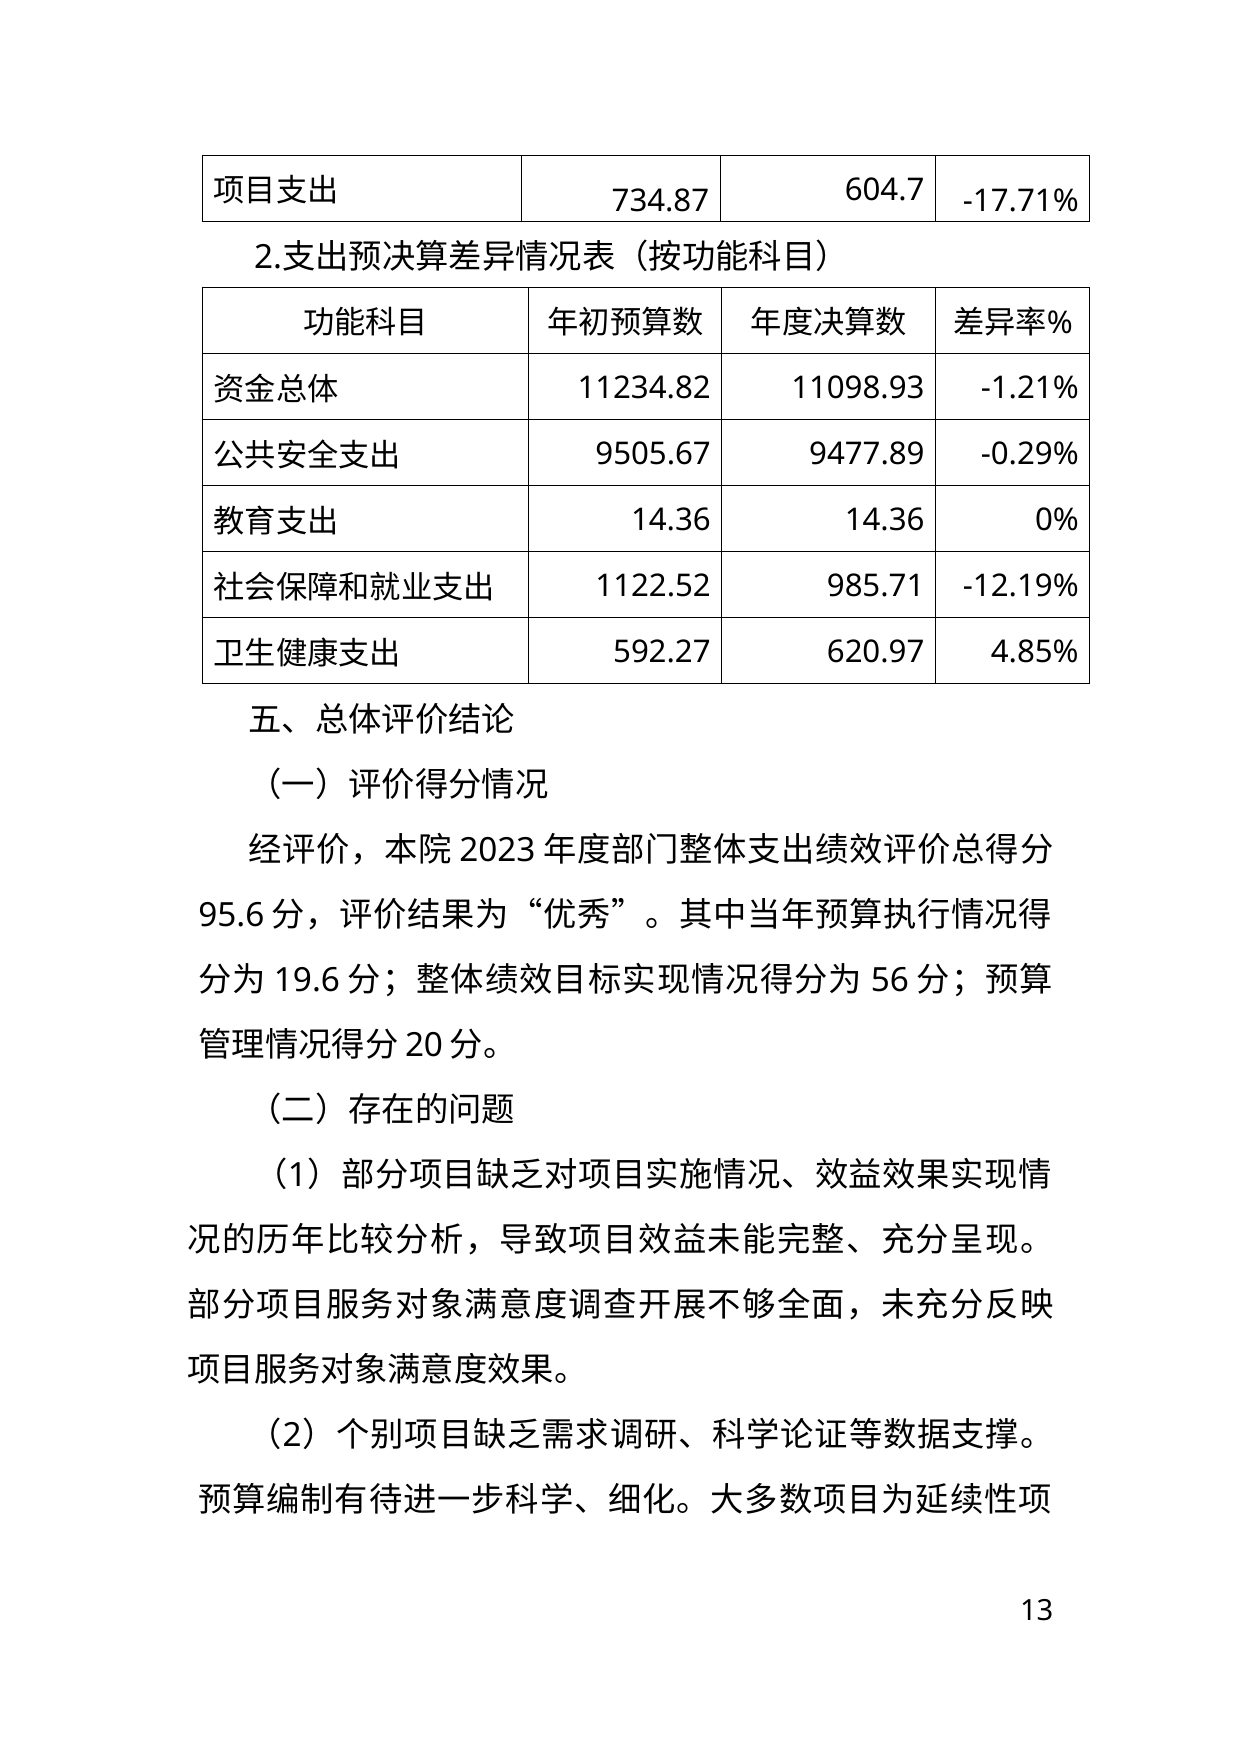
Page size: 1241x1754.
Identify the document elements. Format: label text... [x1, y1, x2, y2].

table_cell 社会保障和就业支出 [203, 552, 528, 617]
table_cell 592.27 [529, 618, 721, 683]
table_cell 985.71 [722, 552, 935, 617]
table_cell 11098.93 [722, 354, 935, 419]
table_header 年度决算数 [722, 288, 935, 353]
table_cell -1.21% [936, 354, 1089, 419]
table_cell 1122.52 [529, 552, 721, 617]
table_cell 教育支出 [203, 486, 528, 551]
table_cell 9505.67 [529, 420, 721, 485]
table_header 年初预算数 [529, 288, 721, 353]
text 2.支出预决算差异情况表（按功能科目） [187, 222, 1053, 287]
table_cell 14.36 [529, 486, 721, 551]
table_cell 11234.82 [529, 354, 721, 419]
text 经评价，本院2023年度部门整体支出绩效评价总得分95.6分，评价结果为“优秀”。其中当年预算执行情况得分为19.6分；整体绩效目标实现情况得分为56分；预算管理情况得分20分。 [198, 814, 1053, 1074]
table_cell 资金总体 [203, 354, 528, 419]
table_cell 14.36 [722, 486, 935, 551]
table_cell 4.85% [936, 618, 1089, 683]
text 五、总体评价结论 [198, 684, 1053, 749]
table_cell -17.71% [936, 156, 1089, 221]
table_cell 734.87 [522, 156, 720, 221]
table_cell -0.29% [936, 420, 1089, 485]
text （二）存在的问题 [198, 1074, 1053, 1139]
table_cell 9477.89 [722, 420, 935, 485]
table_cell 卫生健康支出 [203, 618, 528, 683]
table_cell 0% [936, 486, 1089, 551]
text （1）部分项目缺乏对项目实施情况、效益效果实现情况的历年比较分析，导致项目效益未能完整、充分呈现。部分项目服务对象满意度调查开展不够全面，未充分反映项目服务对象满意度效果。 [187, 1139, 1053, 1399]
table_cell 604.7 [721, 156, 935, 221]
table_cell 620.97 [722, 618, 935, 683]
table_cell 项目支出 [203, 156, 521, 221]
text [198, 1399, 1053, 1529]
table_header 差异率% [936, 288, 1089, 353]
text （一）评价得分情况 [198, 749, 1053, 814]
table_header 功能科目 [203, 288, 528, 353]
table_cell -12.19% [936, 552, 1089, 617]
table_cell 公共安全支出 [203, 420, 528, 485]
